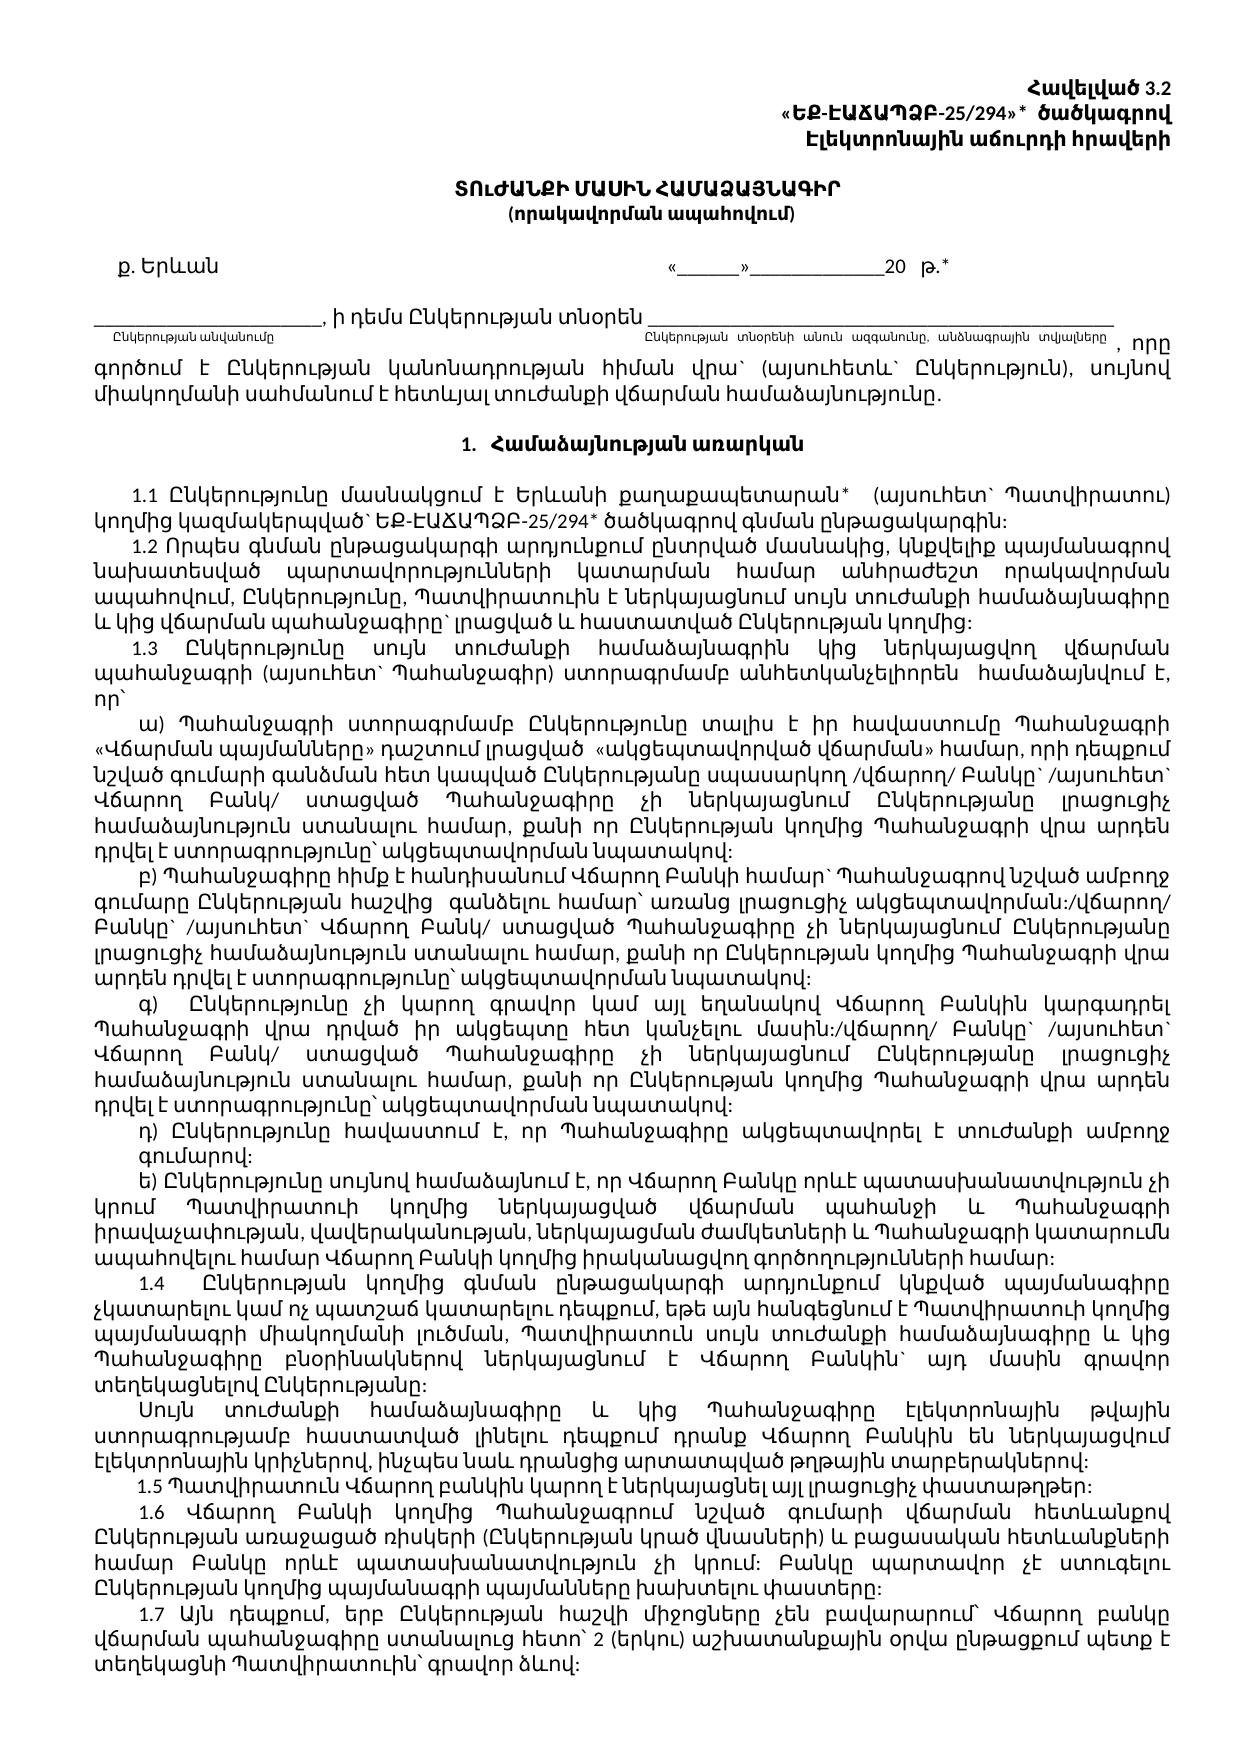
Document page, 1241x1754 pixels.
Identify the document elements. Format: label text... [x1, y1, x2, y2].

text ՏՈւԺԱՆՔԻ ՄԱՍԻՆ ՀԱՄԱՁԱՅՆԱԳԻՐ [94, 177, 1171, 202]
text 1.4 Ընկերության կողմից գնման ընթացակարգի արդյունքում կնքված պայմանագիրը չկատարելու կամ ոչ պատշաճ կատարելու դեպքում, եթե այն հանգեցնում է Պատվիրատուի կողմից պայմանագրի միակողմանի լուծման, Պատվիրատուն սույն տուժանքի համաձայնագիրը և կից Պահանջագիրը բնօրինակներով ներկայացնում է Վճարող Բանկին` այդ մասին գրավոր տեղեկացնելով Ընկերությանը: [94, 1270, 1171, 1397]
text Սույն տուժանքի համաձայնագիրը և կից Պահանջագիրը էլեկտրոնային թվային ստորագրությամբ հաստատված լինելու դեպքում դրանք Վճարող Բանկին են ներկայացվում էլեկտրոնային կրիչներով, ինչպես նաև դրանցից արտատպված թղթային տարբերակներով: [94, 1397, 1171, 1474]
text 1.5 Պատվիրատուն Վճարող բանկին կարող է ներկայացնել այլ լրացուցիչ փաստաթղթեր: [94, 1474, 1171, 1499]
text բ) Պահանջագիրը հիմք է հանդիսանում Վճարող Բանկի համար` Պահանջագրով նշված ամբողջ գումարը Ընկերության հաշվից գանձելու համար՝ առանց լրացուցիչ ակցեպտավորման:/վճարող/ Բանկը` /այսուհետ` Վճարող Բանկ/ ստացված Պահանջագիրը չի ներկայացնում Ընկերությանը լրացուցիչ համաձայնություն ստանալու համար, քանի որ Ընկերության կողմից Պահանջագրի վրա արդեն դրվել է ստորագրությունը՝ ակցեպտավորման նպատակով: [94, 864, 1171, 991]
text 1.6 Վճարող Բանկի կողմից Պահանջագրում նշված գումարի վճարման հետևանքով Ընկերության առաջացած ռիսկերի (Ընկերության կրած վնասների) և բացասական հետևանքների համար Բանկը որևէ պատասխանատվություն չի կրում: Բանկը պարտավոր չէ ստուգելու Ընկերության կողմից պայմանագրի պայմանները խախտելու փաստերը: [94, 1499, 1171, 1601]
text ե) Ընկերությունը սույնով համաձայնում է, որ Վճարող Բանկը որևէ պատասխանատվություն չի կրում Պատվիրատուի կողմից ներկայացված վճարման պահանջի և Պահանջագրի իրավաչափության, վավերականության, ներկայացման ժամկետների և Պահանջագրի կատարումն ապահովելու համար Վճարող Բանկի կողմից իրականացվող գործողությունների համար: [94, 1169, 1171, 1270]
text Հավելված 3.2 [94, 75, 1171, 100]
text ա) Պահանջագրի ստորագրմամբ Ընկերությունը տալիս է իր հավաստումը Պահանջագրի «Վճարման պայմանները» դաշտում լրացված «ակցեպտավորված վճարման» համար, որի դեպքում նշված գումարի գանձման հետ կապված Ընկերությանը սպասարկող /վճարող/ Բանկը` /այսուհետ` Վճարող Բանկ/ ստացված Պահանջագիրը չի ներկայացնում Ընկերությանը լրացուցիչ համաձայնություն ստանալու համար, քանի որ Ընկերության կողմից Պահանջագրի վրա արդեն դրվել է ստորագրությունը՝ ակցեպտավորման նպատակով: [94, 711, 1171, 864]
text 1.1 Ընկերությունը մասնակցում է Երևանի քաղաքապետարան* (այսուհետ` Պատվիրատու) կողմից կազմակերպված` ԵՔ-ԷԱՃԱՊՁԲ-25/294* ծածկագրով գնման ընթացակարգին: [94, 482, 1171, 533]
text ք. Երևան «______»_____________20 թ.* [94, 254, 1171, 279]
text 1.7 Այն դեպքում, երբ Ընկերության հաշվի միջոցները չեն բավարարում՝ Վճարող բանկը վճարման պահանջագիրը ստանալուց հետո՝ 2 (երկու) աշխատանքային օրվա ընթացքում պետք է տեղեկացնի Պատվիրատուին՝ գրավոր ձևով: [94, 1601, 1171, 1677]
text Էլեկտրոնային աճուրդի հրավերի [94, 126, 1171, 151]
text դ) Ընկերությունը հավաստում է, որ Պահանջագիրը ակցեպտավորել է տուժանքի ամբողջ գումարով: [138, 1118, 1171, 1169]
text ______________________, ի դեմս Ընկերության տնօրեն _____________________________________________ [94, 304, 1171, 330]
text 1. Համաձայնության առարկան [94, 432, 1171, 457]
text գ) Ընկերությունը չի կարող գրավոր կամ այլ եղանակով Վճարող Բանկին կարգադրել Պահանջագրի վրա դրված իր ակցեպտը հետ կանչելու մասին:/վճարող/ Բանկը` /այսուհետ` Վճարող Բանկ/ ստացված Պահանջագիրը չի ներկայացնում Ընկերությանը լրացուցիչ համաձայնություն ստանալու համար, քանի որ Ընկերության կողմից Պահանջագրի վրա արդեն դրվել է ստորագրությունը՝ ակցեպտավորման նպատակով: [94, 991, 1171, 1118]
text (որակավորման ապահովում) [94, 202, 1171, 225]
text «ԵՔ-ԷԱՃԱՊՁԲ-25/294»* ծածկագրով [94, 100, 1171, 126]
text 1.2 Որպես գնման ընթացակարգի արդյունքում ընտրված մասնակից, կնքվելիք պայմանագրով նախատեսված պարտավորությունների կատարման համար անհրաժեշտ որակավորման ապահովում, Ընկերությունը, Պատվիրատուին է ներկայացնում սույն տուժանքի համաձայնագիրը և կից վճարման պահանջագիրը` լրացված և հաստատված Ընկերության կողմից: [94, 533, 1171, 635]
text Ընկերության անվանումը Ընկերության տնօրենի անուն ազգանունը, անձնագրային տվյալները , որը գործում է Ընկերության կանոնադրության հիման վրա` (այսուհետև` Ընկերություն), սույնով միակողմանի սահմանում է հետևյալ տուժանքի վճարման համաձայնությունը. [94, 330, 1171, 406]
text 1.3 Ընկերությունը սույն տուժանքի համաձայնագրին կից ներկայացվող վճարման պահանջագրի (այսուհետ` Պահանջագիր) ստորագրմամբ անհետկանչելիորեն համաձայնվում է, որ՝ [94, 635, 1171, 711]
